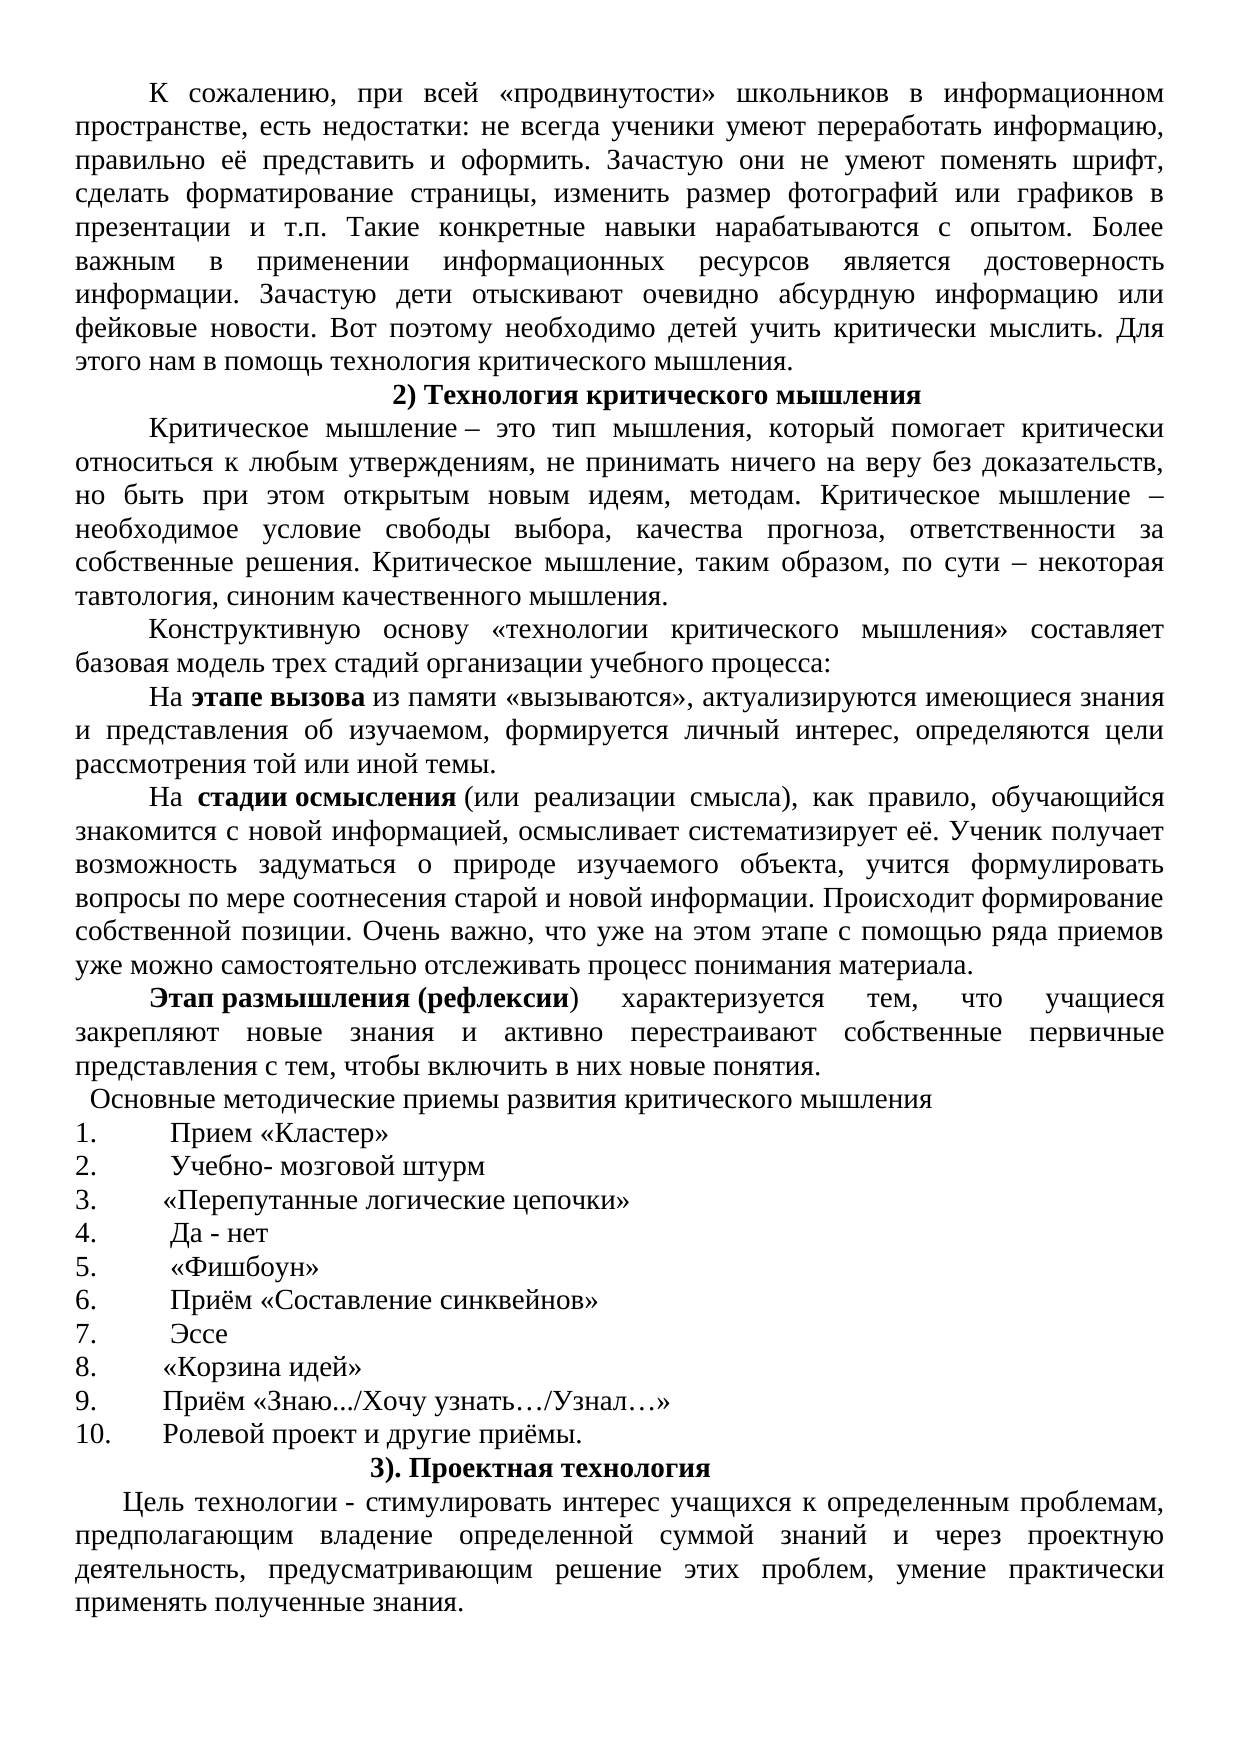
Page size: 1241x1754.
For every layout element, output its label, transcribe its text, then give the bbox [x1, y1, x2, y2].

text 2) Технология критического мышления [75, 377, 1165, 410]
text Основные методические приемы развития критического мышления [75, 1081, 1165, 1115]
text На этапе вызова из памяти «вызываются», актуализируются имеющиеся знания и представления об изучаемом, формируется личный интерес, определяются цели рассмотрения той или иной темы. [75, 679, 1165, 779]
text 3. «Перепутанные логические цепочки» [75, 1182, 1165, 1215]
text 1. Прием «Кластер» [75, 1115, 1165, 1148]
text 3). Проектная технология [296, 1450, 1165, 1484]
text Конструктивную основу «технологии критического мышления» составляет базовая модель трех стадий организации учебного процесса: [75, 612, 1165, 679]
text 9. Приём «Знаю.../Хочу узнать…/Узнал…» [75, 1383, 1165, 1417]
text 4. Да - нет [75, 1215, 1165, 1249]
text На стадии осмысления (или реализации смысла), как правило, обучающийся знакомится с новой информацией, осмысливает систематизирует её. Ученик получает возможность задуматься о природе изучаемого объекта, учится формулировать вопросы по мере соотнесения старой и новой информации. Происходит формирование собственной позиции. Очень важно, что уже на этом этапе с помощью ряда приемов уже можно самостоятельно отслеживать процесс понимания материала. [75, 779, 1165, 981]
text Критическое мышление – это тип мышления, который помогает критически относиться к любым утверждениям, не принимать ничего на веру без доказательств, но быть при этом открытым новым идеям, методам. Критическое мышление – необходимое условие свободы выбора, качества прогноза, ответственности за собственные решения. Критическое мышление, таким образом, по сути – некоторая тавтология, синоним качественного мышления. [75, 410, 1165, 612]
text Цель технологии - стимулировать интерес учащихся к определенным проблемам, предполагающим владение определенной суммой знаний и через проектную деятельность, предусматривающим решение этих проблем, умение практически применять полученные знания. [75, 1484, 1165, 1618]
text 8. «Корзина идей» [75, 1349, 1165, 1383]
text 5. «Фишбоун» [75, 1249, 1165, 1282]
text Этап размышления (рефлексии) характеризуется тем, что учащиеся закрепляют новые знания и активно перестраивают собственные первичные представления с тем, чтобы включить в них новые понятия. [75, 981, 1165, 1081]
text К сожалению, при всей «продвинутости» школьников в информационном пространстве, есть недостатки: не всегда ученики умеют переработать информацию, правильно её представить и оформить. Зачастую они не умеют поменять шрифт, сделать форматирование страницы, изменить размер фотографий или графиков в презентации и т.п. Такие конкретные навыки нарабатываются с опытом. Более важным в применении информационных ресурсов является достоверность информации. Зачастую дети отыскивают очевидно абсурдную информацию или фейковые новости. Вот поэтому необходимо детей учить критически мыслить. Для этого нам в помощь технология критического мышления. [75, 75, 1165, 377]
text 10. Ролевой проект и другие приёмы. [75, 1417, 1165, 1450]
text 7. Эссе [75, 1316, 1165, 1349]
text 2. Учебно- мозговой штурм [75, 1148, 1165, 1182]
text 6. Приём «Составление синквейнов» [75, 1282, 1165, 1316]
